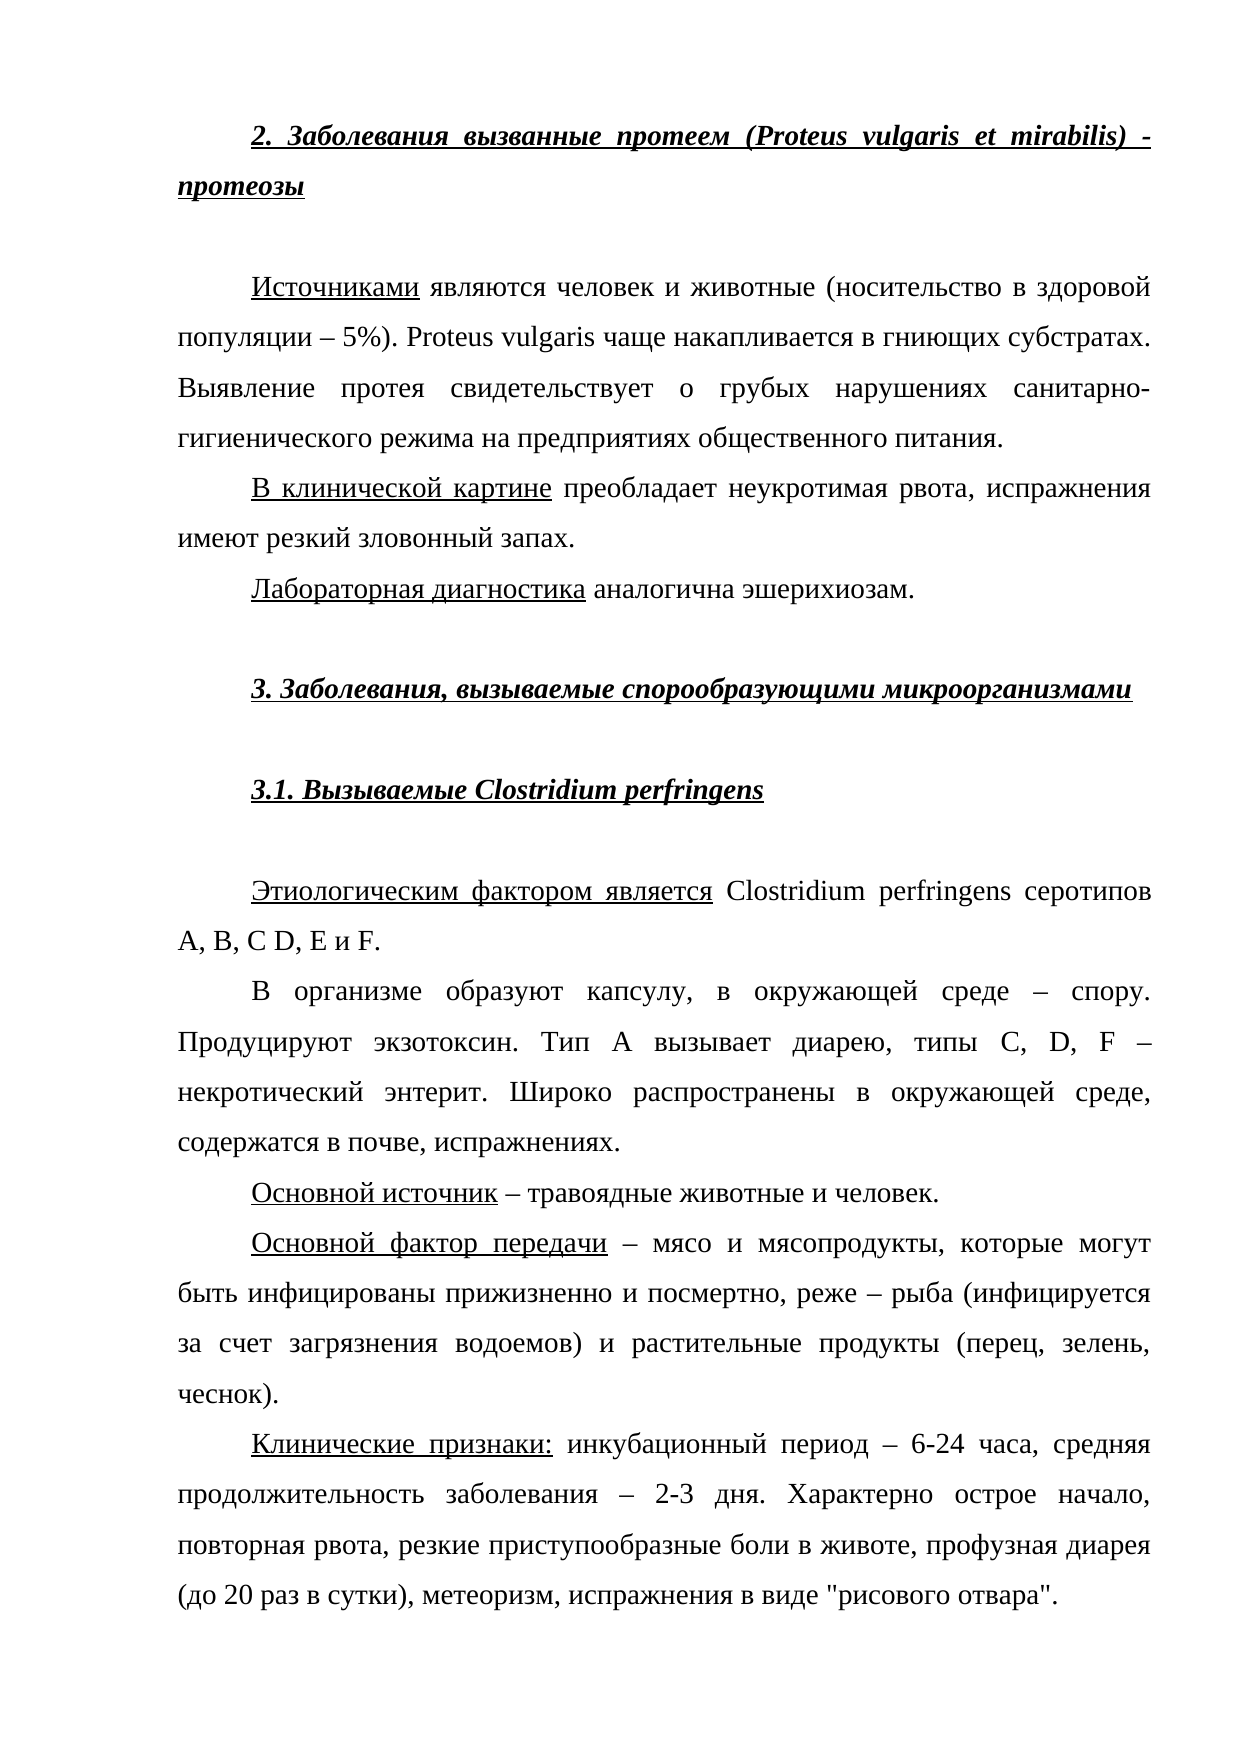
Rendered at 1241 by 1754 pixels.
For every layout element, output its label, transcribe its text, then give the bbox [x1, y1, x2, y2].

text В клинической картине преобладает неукротимая рвота, испражнения имеют резкий зловонный запах. [177, 470, 1152, 554]
text Лабораторная диагностика аналогична эшерихиозам. [177, 571, 1152, 604]
text Основной фактор передачи – мясо и мясопродукты, которые могут быть инфицированы прижизненно и посмертно, реже – рыба (инфицируется за счет загрязнения водоемов) и растительные продукты (перец, зелень, чеснок). [177, 1225, 1152, 1409]
text Этиологическим фактором является Clostridium perfringens серотипов A, B, C D, E и F. [177, 873, 1152, 957]
text Клинические признаки: инкубационный период – 6-24 часа, средняя продолжительность заболевания – 2-3 дня. Характерно острое начало, повторная рвота, резкие приступообразные боли в животе, профузная диарея (до 20 раз в сутки), метеоризм, испражнения в виде "рисового отвара". [177, 1426, 1152, 1611]
text 3. Заболевания, вызываемые спорообразующими микроорганизмами [177, 672, 1152, 705]
text Источниками являются человек и животные (носительство в здоровой популяции – 5%). Proteus vulgaris чаще накапливается в гниющих субстратах. Выявление протея свидетельствует о грубых нарушениях санитарно-гигиенического режима на предприятиях общественного питания. [177, 269, 1152, 453]
text В организме образуют капсулу, в окружающей среде – спору. Продуцируют экзотоксин. Тип А вызывает диарею, типы C, D, F – некротический энтерит. Широко распространены в окружающей среде, содержатся в почве, испражнениях. [177, 973, 1152, 1158]
text 3.1. Вызываемые Clostridium perfringens [177, 772, 1152, 806]
text 2. Заболевания вызванные протеем (Proteus vulgaris et mirabilis) - протеозы [177, 118, 1152, 202]
text Основной источник – травоядные животные и человек. [177, 1175, 1152, 1208]
